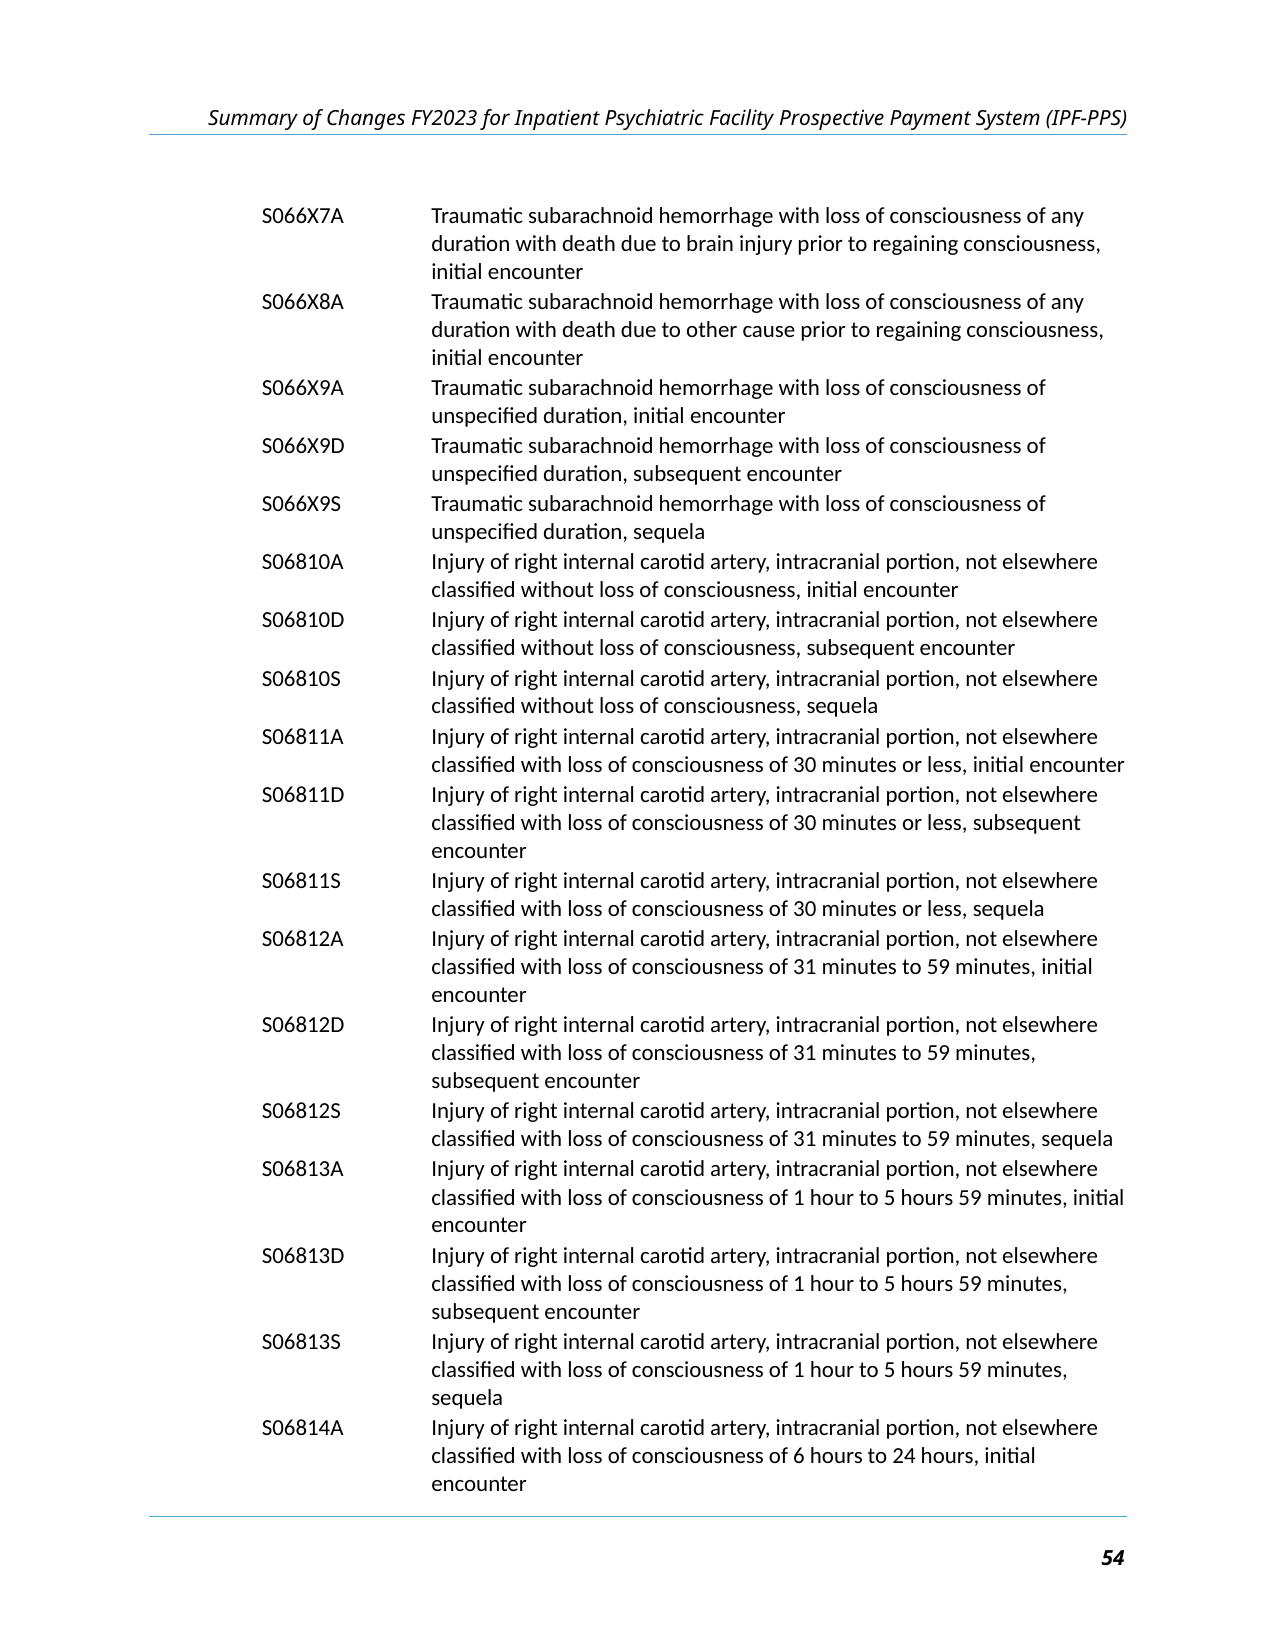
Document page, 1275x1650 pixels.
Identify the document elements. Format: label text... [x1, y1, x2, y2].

list S06814A Injury of right internal carotid artery, intracranial portion, not elsewhere classified with loss of consciousness of 6 hours to 24 hours, initial encounter [262, 1413, 1127, 1497]
list S06810S Injury of right internal carotid artery, intracranial portion, not elsewhere classified without loss of consciousness, sequela [262, 664, 1127, 720]
list S066X9D Traumatic subarachnoid hemorrhage with loss of consciousness of unspecified duration, subsequent encounter [262, 431, 1127, 487]
list S06812D Injury of right internal carotid artery, intracranial portion, not elsewhere classified with loss of consciousness of 31 minutes to 59 minutes, subsequent encounter [262, 1010, 1127, 1094]
list S066X7A Traumatic subarachnoid hemorrhage with loss of consciousness of any duration with death due to brain injury prior to regaining consciousness, initial encounter [262, 201, 1127, 285]
list S06813A Injury of right internal carotid artery, intracranial portion, not elsewhere classified with loss of consciousness of 1 hour to 5 hours 59 minutes, initial encounter [262, 1154, 1127, 1239]
list S06811A Injury of right internal carotid artery, intracranial portion, not elsewhere classified with loss of consciousness of 30 minutes or less, initial encounter [262, 722, 1127, 778]
list S066X9S Traumatic subarachnoid hemorrhage with loss of consciousness of unspecified duration, sequela [262, 489, 1127, 545]
list S066X8A Traumatic subarachnoid hemorrhage with loss of consciousness of any duration with death due to other cause prior to regaining consciousness, initial encounter [262, 287, 1127, 371]
list S06812A Injury of right internal carotid artery, intracranial portion, not elsewhere classified with loss of consciousness of 31 minutes to 59 minutes, initial encounter [262, 924, 1127, 1008]
list S06810D Injury of right internal carotid artery, intracranial portion, not elsewhere classified without loss of consciousness, subsequent encounter [262, 606, 1127, 662]
list S06812S Injury of right internal carotid artery, intracranial portion, not elsewhere classified with loss of consciousness of 31 minutes to 59 minutes, sequela [262, 1096, 1127, 1152]
list S06811D Injury of right internal carotid artery, intracranial portion, not elsewhere classified with loss of consciousness of 30 minutes or less, subsequent encounter [262, 780, 1127, 864]
list S06810A Injury of right internal carotid artery, intracranial portion, not elsewhere classified without loss of consciousness, initial encounter [262, 547, 1127, 603]
list S06813D Injury of right internal carotid artery, intracranial portion, not elsewhere classified with loss of consciousness of 1 hour to 5 hours 59 minutes, subsequent encounter [262, 1241, 1127, 1325]
list S06811S Injury of right internal carotid artery, intracranial portion, not elsewhere classified with loss of consciousness of 30 minutes or less, sequela [262, 866, 1127, 922]
list S066X9A Traumatic subarachnoid hemorrhage with loss of consciousness of unspecified duration, initial encounter [262, 373, 1127, 429]
list S06813S Injury of right internal carotid artery, intracranial portion, not elsewhere classified with loss of consciousness of 1 hour to 5 hours 59 minutes, sequela [262, 1327, 1127, 1411]
